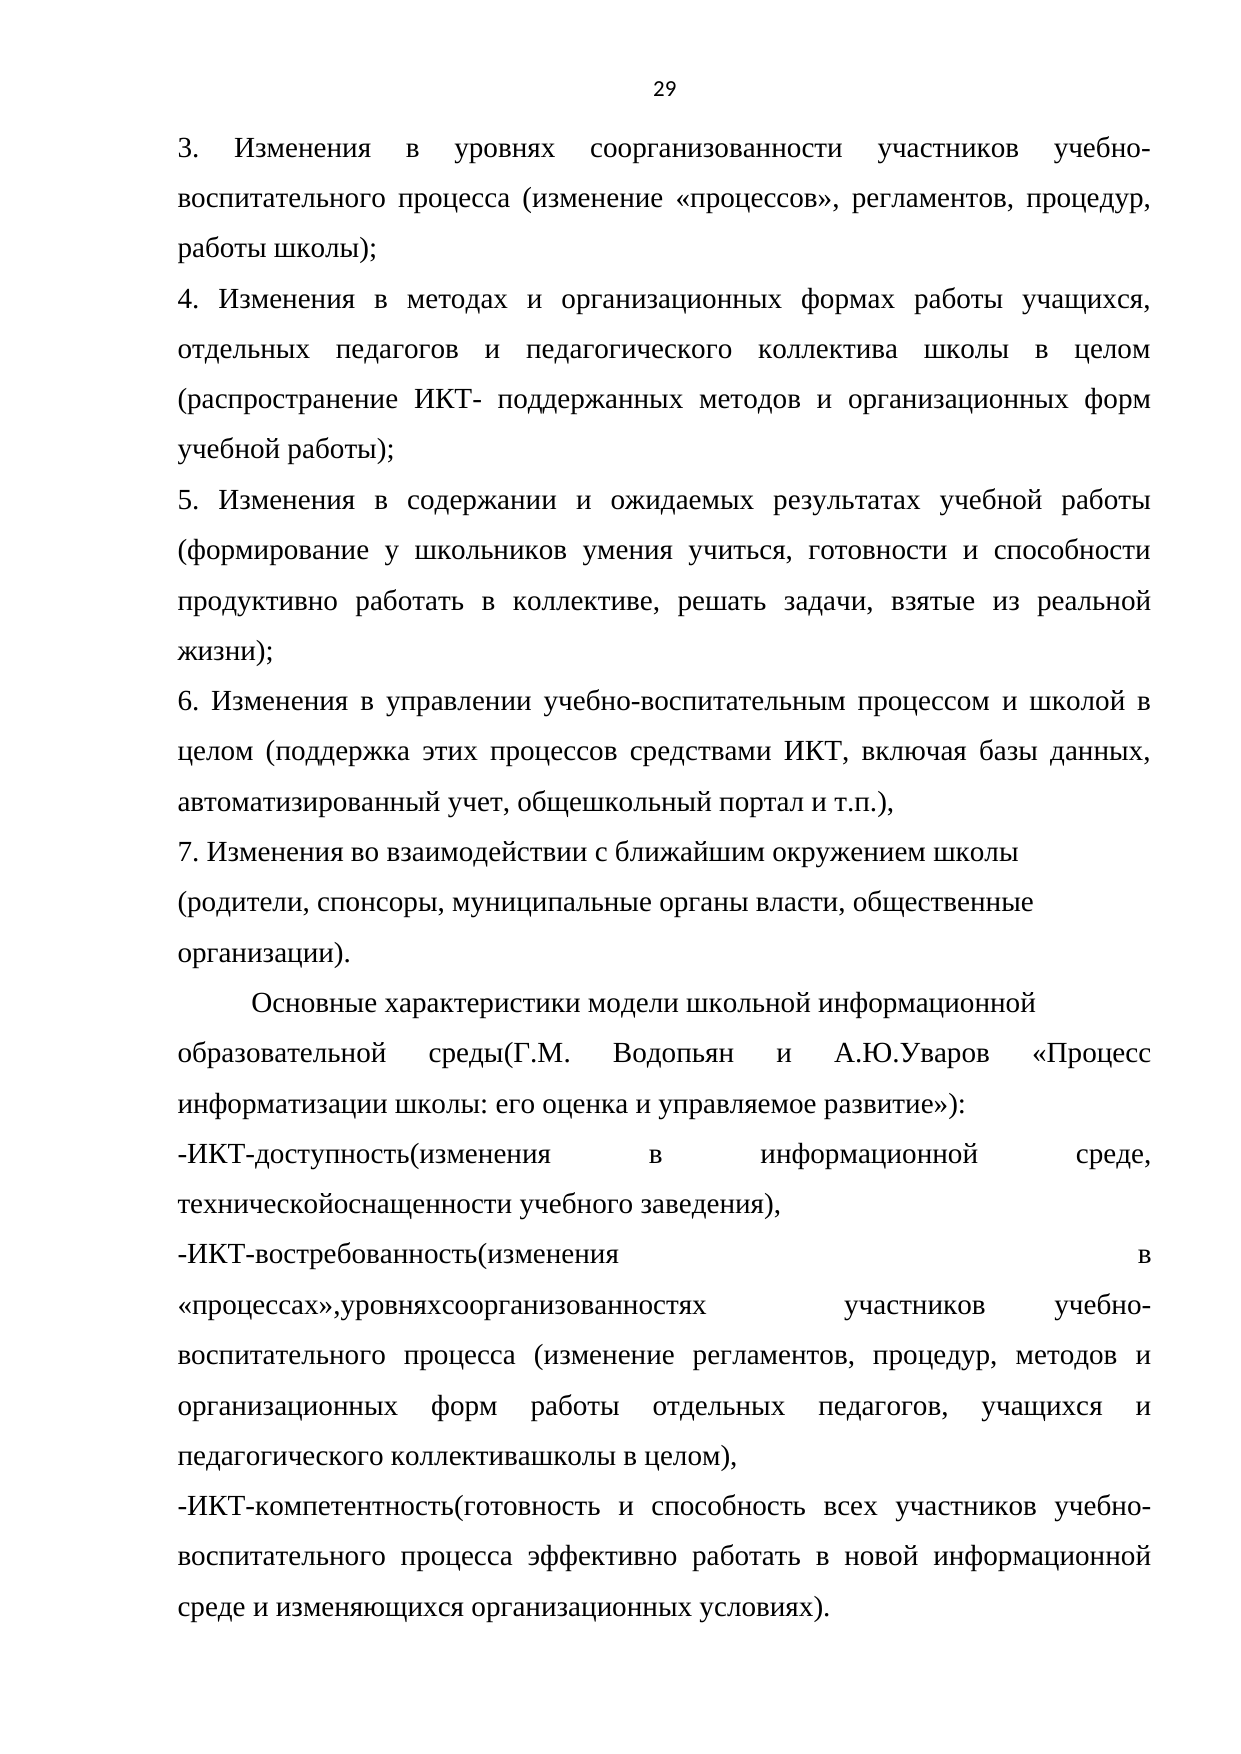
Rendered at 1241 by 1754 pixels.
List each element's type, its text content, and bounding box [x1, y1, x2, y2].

text 7. Изменения во взаимодействии с ближайшим окружением школы (родители, спонсоры, муниципальные органы власти, общественные организации). [177, 834, 1152, 968]
text 5. Изменения в содержании и ожидаемых результатах учебной работы (формирование у школьников умения учиться, готовности и способности продуктивно работать в коллективе, решать задачи, взятые из реальной жизни); [177, 482, 1152, 666]
text 3. Изменения в уровнях соорганизованности участников учебно-воспитательного процесса (изменение «процессов», регламентов, процедур, работы школы); [177, 130, 1152, 264]
text -ИКТ-доступность(изменения в информационной среде, техническойоснащенности учебного заведения), [177, 1136, 1152, 1220]
text образовательной среды(Г.М. Водопьян и А.Ю.Уваров «Процесс информатизации школы: его оценка и управляемое развитие»): [177, 1035, 1152, 1119]
text 4. Изменения в методах и организационных формах работы учащихся, отдельных педагогов и педагогического коллектива школы в целом (распространение ИКТ- поддержанных методов и организационных форм учебной работы); [177, 281, 1152, 465]
text -ИКТ-востребованность(изменения в «процессах»,уровняхсоорганизованностях участников учебно-воспитательного процесса (изменение регламентов, процедур, методов и организационных форм работы отдельных педагогов, учащихся и педагогического коллективашколы в целом), [177, 1237, 1152, 1471]
text Основные характеристики модели школьной информационной [177, 985, 1152, 1019]
text -ИКТ-компетентность(готовность и способность всех участников учебно-воспитательного процесса эффективно работать в новой информационной среде и изменяющихся организационных условиях). [177, 1488, 1152, 1622]
text 6. Изменения в управлении учебно-воспитательным процессом и школой в целом (поддержка этих процессов средствами ИКТ, включая базы данных, автоматизированный учет, общешкольный портал и т.п.), [177, 683, 1152, 817]
